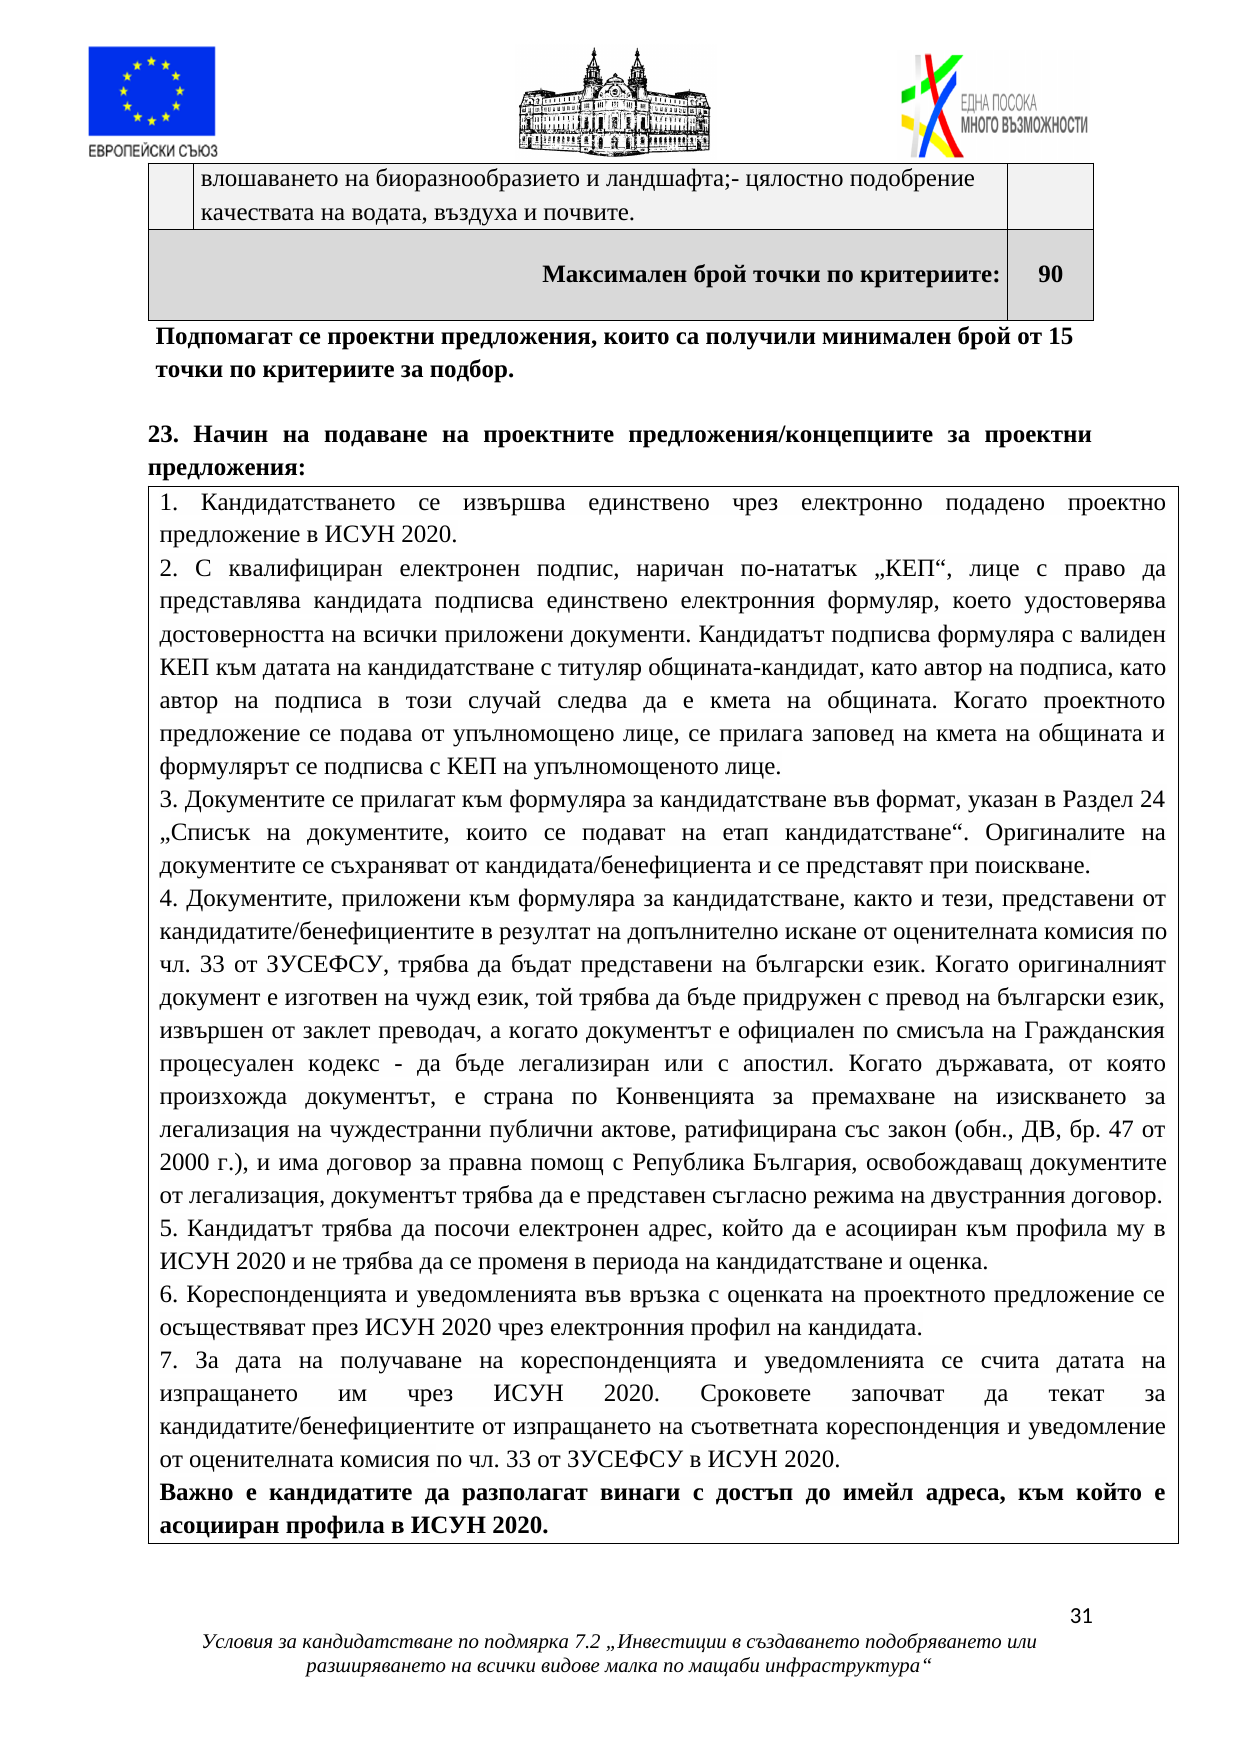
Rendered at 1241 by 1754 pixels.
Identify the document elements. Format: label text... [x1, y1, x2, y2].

table_cell 90 [1008, 230, 1093, 320]
table_cell 5 [1008, 164, 1093, 229]
picture [514, 44, 718, 160]
table_cell 3 [149, 164, 193, 229]
subtitle 23. Начин на подаване на проектните предложения/концепциите за проектни предложения: [148, 419, 1093, 481]
table_cell Максимален брой точки по критериите: [149, 230, 1007, 320]
table_cell Подпомагат се проектни предложения, които са получили минимален брой от 15 точки по критериите за подбор. [148, 321, 1093, 386]
picture [88, 45, 219, 160]
picture [896, 50, 1090, 160]
